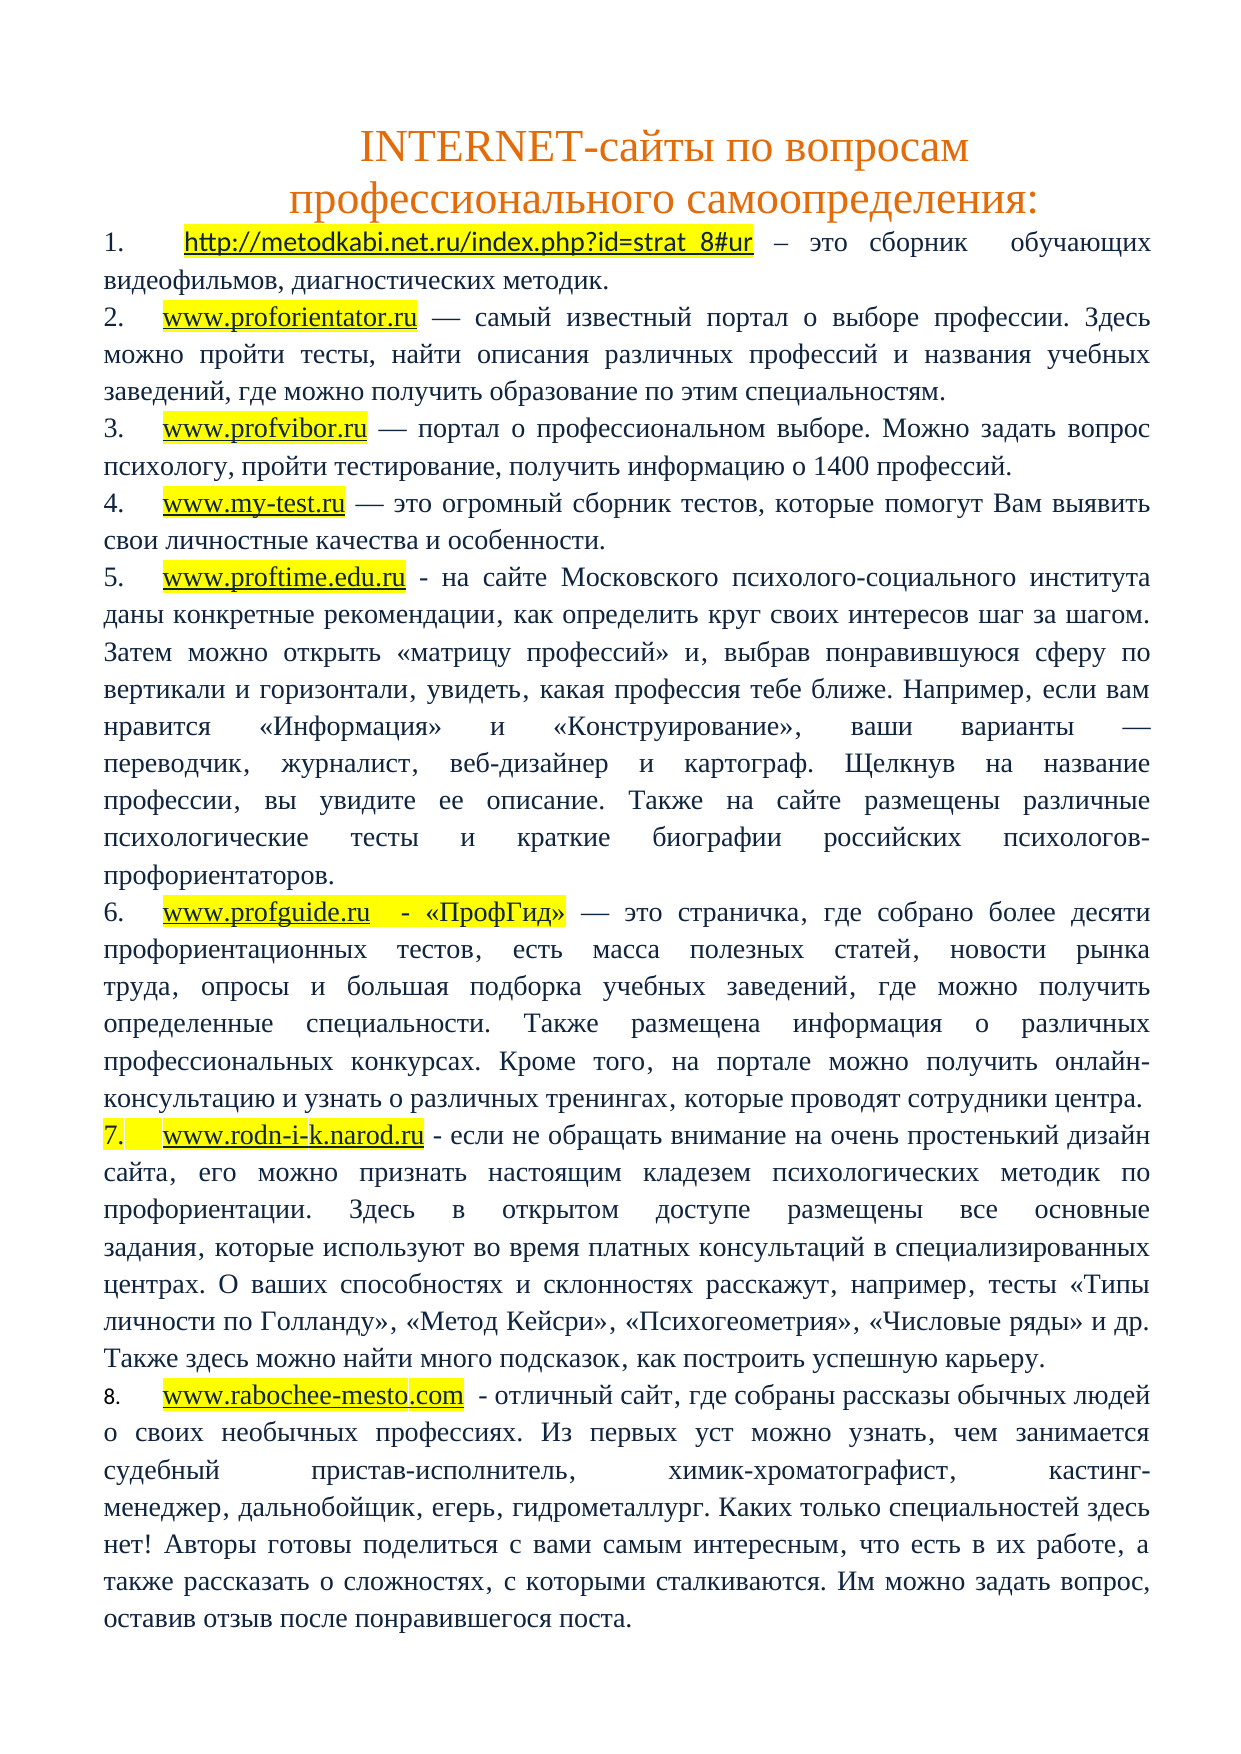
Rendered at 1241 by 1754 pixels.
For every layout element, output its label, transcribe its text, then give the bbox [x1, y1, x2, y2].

list www.my-test.ru — это огромный сборник тестов, которые помогут Вам выявить свои личностные качества и особенности. [103, 486, 1152, 555]
list www.rabochee-mesto.com - отличный сайт‚ где собраны рассказы обычных людей о своих необычных профессиях. Из первых уст можно узнать‚ чем занимается судебный пристав-исполнитель‚ химик-хроматографист‚ кастинг-менеджер‚ дальнобойщик‚ егерь‚ гидрометаллург. Каких только специальностей здесь нет! Авторы готовы поделиться с вами самым интересным‚ что есть в их работе‚ а также рассказать о сложностях‚ с которыми сталкиваются. Им можно задать вопрос, оставив отзыв после понравившегося поста. [103, 1378, 1152, 1634]
list www.rodn-i-k.narod.ru - если не обращать внимание на очень простенький дизайн сайта‚ его можно признать настоящим кладезем психологических методик по профориентации. Здесь в открытом доступе размещены все основные задания‚ которые используют во время платных консультаций в специализированных центрах. О ваших способностях и склонностях расскажут‚ например‚ тесты «Типы личности по Голланду»‚ «Метод Кейсри»‚ «Психогеометрия»‚ «Числовые ряды» и др. Также здесь можно найти много подсказок‚ как построить успешную карьеру. [103, 1118, 1152, 1373]
list www.proforientator.ru — самый известный портал о выборе профессии. Здесь можно пройти тесты, найти описания различных профессий и названия учебных заведений, где можно получить образование по этим специальностям. [103, 300, 1152, 407]
list www.profvibor.ru — портал о профессиональном выборе. Можно задать вопрос психологу, пройти тестирование, получить информацию о 1400 профессий. [103, 411, 1152, 481]
list http://metodkabi.net.ru/index.php?id=strat_8#ur – это сборник обучающих видеофильмов, диагностических методик. [103, 223, 1152, 295]
text INTERNET-сайты по вопросам профессионального самоопределения: [177, 118, 1152, 223]
list www.profguide.ru - «ПрофГид» — это страничка‚ где собрано более десяти профориентационных тестов‚ есть масса полезных статей‚ новости рынка труда‚ опросы и большая подборка учебных заведений‚ где можно получить определенные специальности. Также размещена информация о различных профессиональных конкурсах. Кроме того‚ на портале можно получить онлайн-консультацию и узнать о различных тренингах‚ которые проводят сотрудники центра. [103, 895, 1152, 1113]
list www.proftime.edu.ru - на сайте Московского психолого-социального института даны конкретные рекомендации‚ как определить круг своих интересов шаг за шагом. Затем можно открыть «матрицу профессий» и‚ выбрав понравившуюся сферу по вертикали и горизонтали‚ увидеть‚ какая профессия тебе ближе. Например‚ если вам нравится «Информация» и «Конструирование»‚ ваши варианты — переводчик‚ журналист‚ веб-дизайнер и картограф. Щелкнув на название профессии‚ вы увидите ее описание. Также на сайте размещены различные психологические тесты и краткие биографии российских психологов-профориентаторов. [103, 560, 1152, 890]
